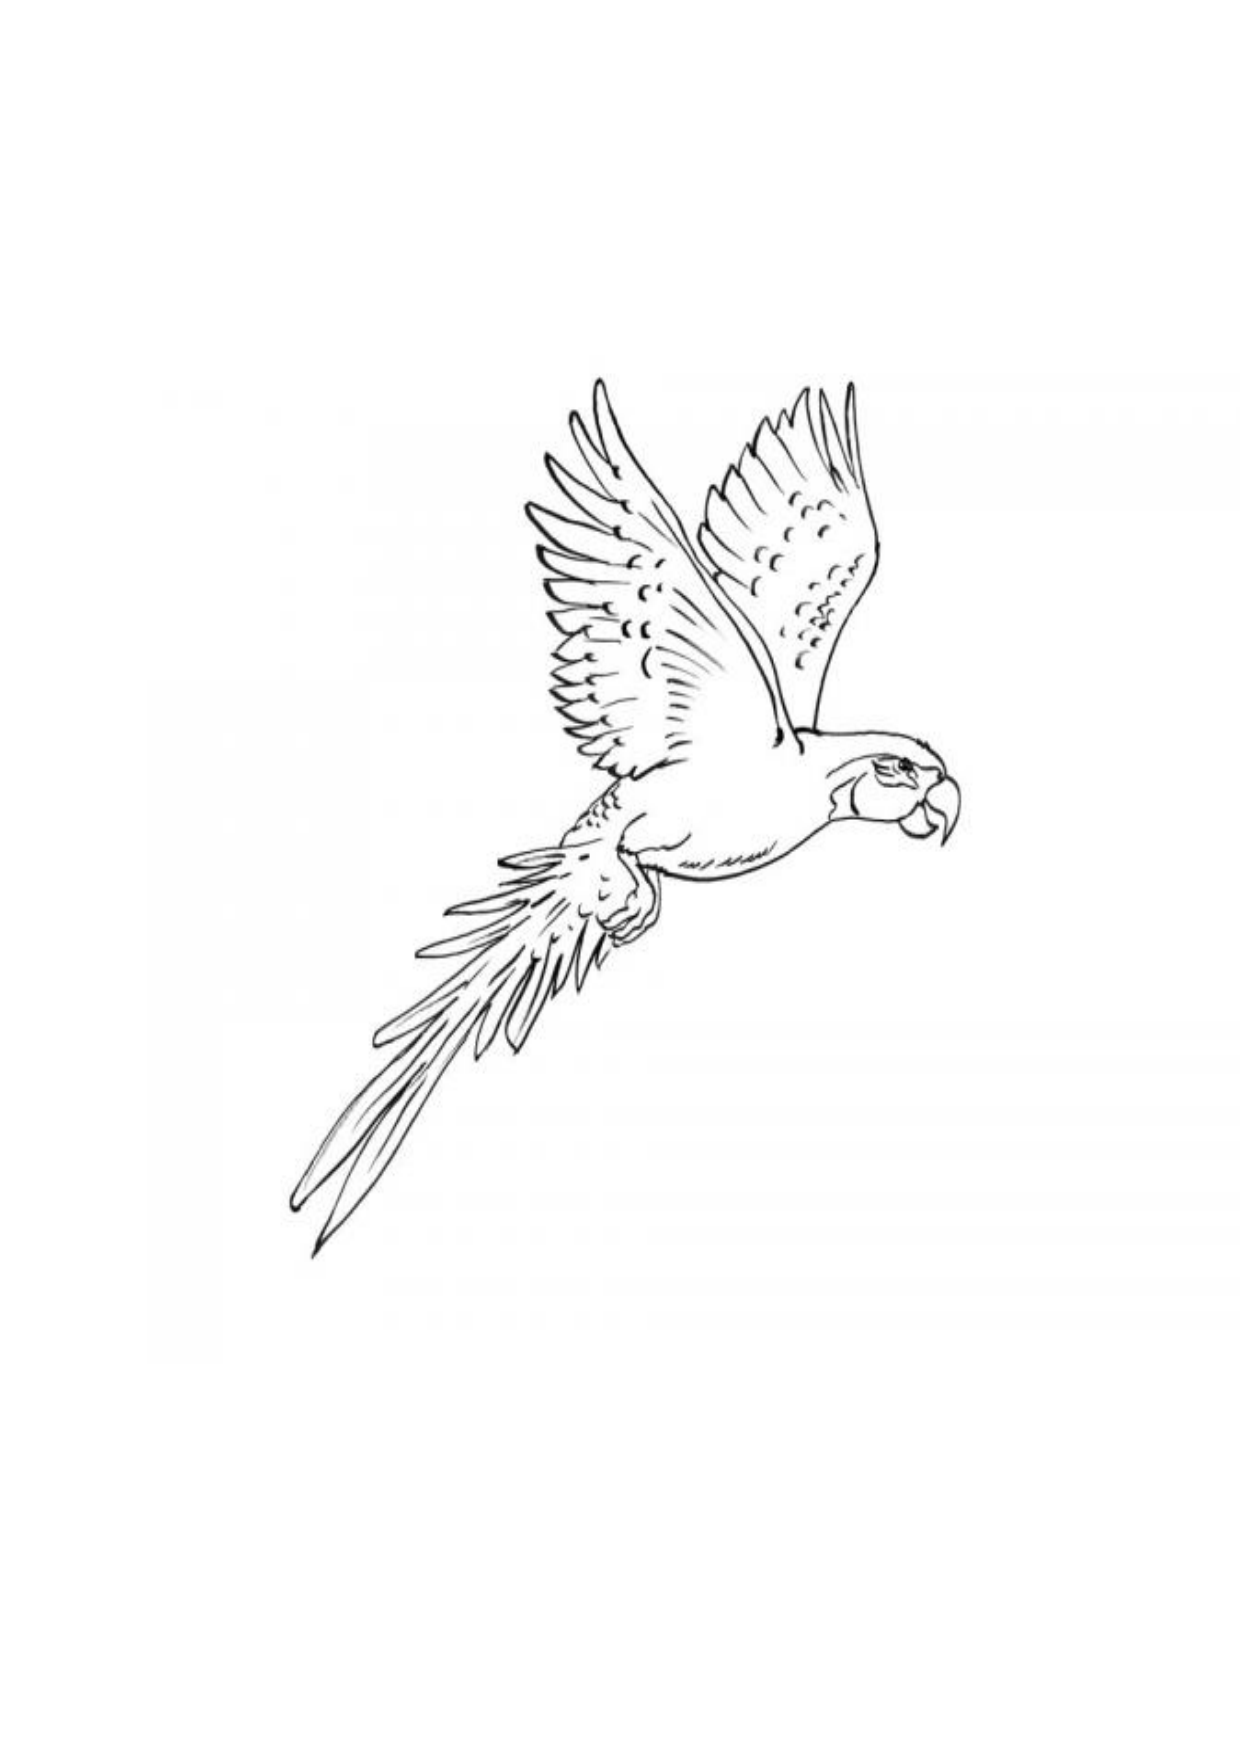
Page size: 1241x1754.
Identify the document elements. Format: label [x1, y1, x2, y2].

picture [75, 340, 1241, 1364]
